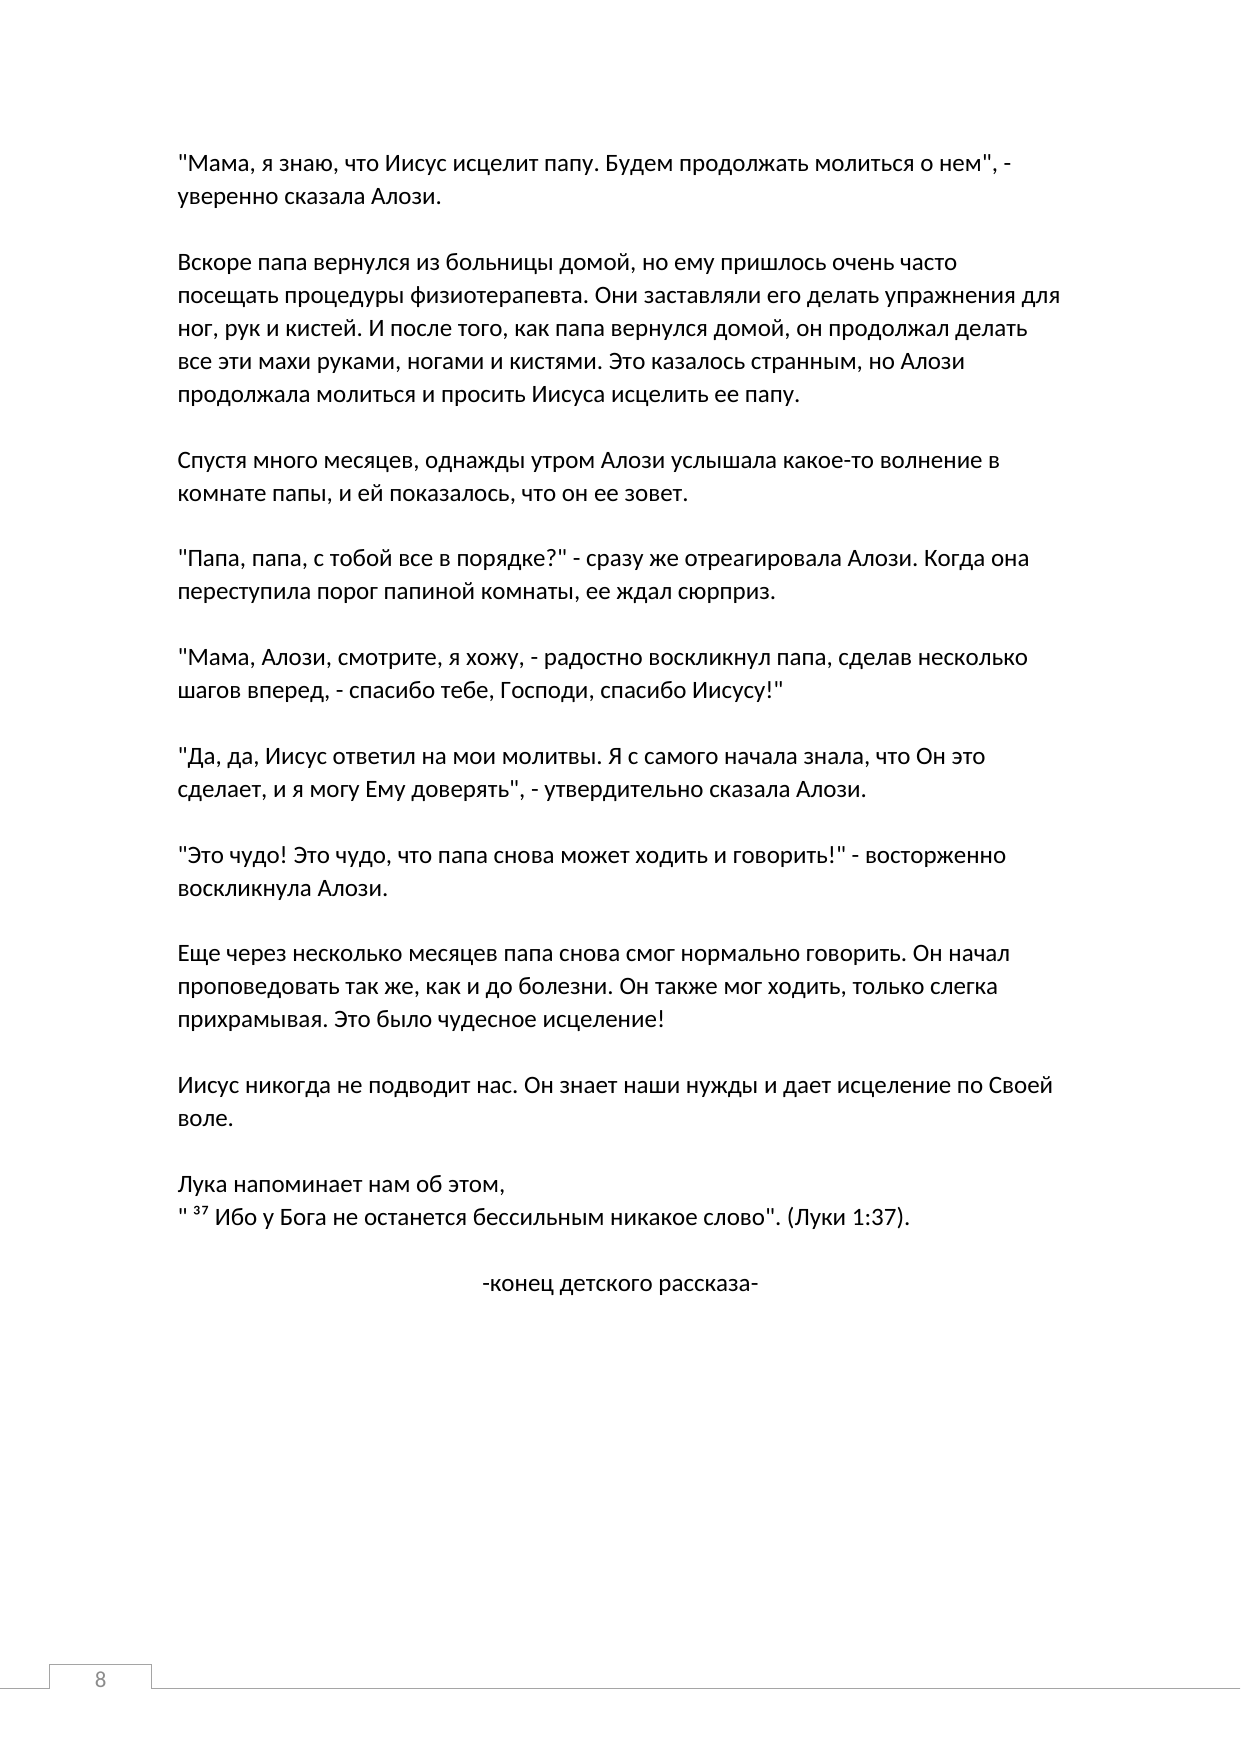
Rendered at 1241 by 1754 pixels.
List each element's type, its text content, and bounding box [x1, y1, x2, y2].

text Лука напоминает нам об этом, [177, 1168, 1063, 1198]
text "Мама, Алози, смотрите, я хожу, - радостно воскликнул папа, сделав несколько шагов вперед, - спасибо тебе, Господи, спасибо Иисусу!" [177, 641, 1063, 705]
text " ³⁷ Ибо у Бога не останется бессильным никакое слово". (Луки 1:37). [177, 1201, 1063, 1231]
text -конец детского рассказа- [177, 1267, 1063, 1297]
text "Мама, я знаю, что Иисус исцелит папу. Будем продолжать молиться о нем", - уверенно сказала Алози. [177, 148, 1063, 211]
text "Папа, папа, с тобой все в порядке?" - сразу же отреагировала Алози. Когда она переступила порог папиной комнаты, ее ждал сюрприз. [177, 543, 1063, 606]
text Вскоре папа вернулся из больницы домой, но ему пришлось очень часто посещать процедуры физиотерапевта. Они заставляли его делать упражнения для ног, рук и кистей. И после того, как папа вернулся домой, он продолжал делать все эти махи руками, ногами и кистями. Это казалось странным, но Алози продолжала молиться и просить Иисуса исцелить ее папу. [177, 246, 1063, 408]
text Спустя много месяцев, однажды утром Алози услышала какое-то волнение в комнате папы, и ей показалось, что он ее зовет. [177, 444, 1063, 507]
text "Это чудо! Это чудо, что папа снова может ходить и говорить!" - восторженно воскликнула Алози. [177, 839, 1063, 902]
text Иисус никогда не подводит нас. Он знает наши нужды и дает исцеление по Своей воле. [177, 1069, 1063, 1133]
text "Да, да, Иисус ответил на мои молитвы. Я с самого начала знала, что Он это сделает, и я могу Ему доверять", - утвердительно сказала Алози. [177, 740, 1063, 803]
text Еще через несколько месяцев папа снова смог нормально говорить. Он начал проповедовать так же, как и до болезни. Он также мог ходить, только слегка прихрамывая. Это было чудесное исцеление! [177, 938, 1063, 1034]
